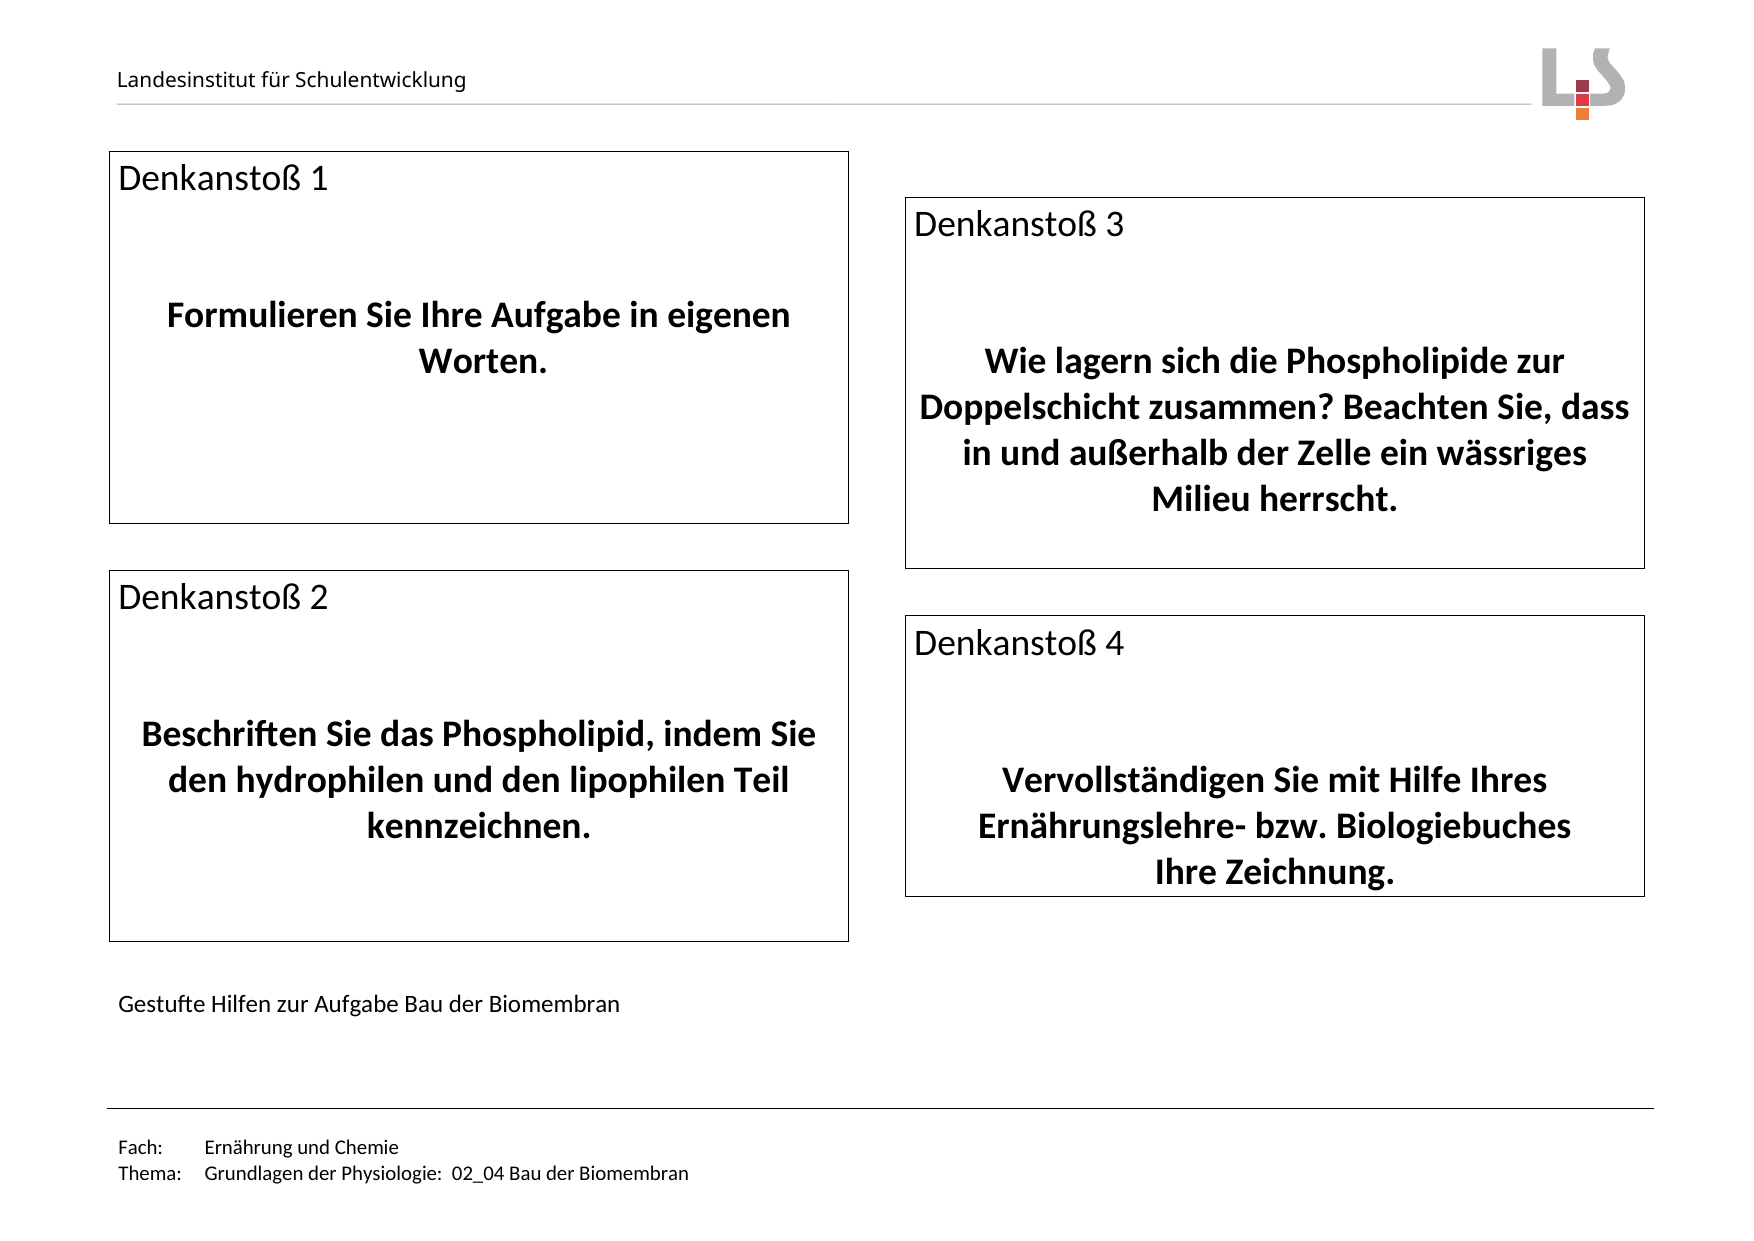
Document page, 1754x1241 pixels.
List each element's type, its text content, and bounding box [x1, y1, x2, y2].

text Ernährungslehre- bzw. Biologiebuches [914, 802, 1636, 844]
text Denkanstoß 4 [906, 616, 1644, 664]
text Formulieren Sie Ihre Aufgabe in eigenen [118, 291, 840, 337]
text Ihre Zeichnung. [906, 844, 1644, 896]
text Wie lagern sich die Phospholipide zur Doppelschicht zusammen? Beachten Sie, dass in und außerhalb der Zelle ein wässriges Milieu herrscht. [914, 337, 1636, 521]
text Denkanstoß 1 [110, 152, 848, 200]
text Vervollständigen Sie mit Hilfe Ihres [914, 756, 1636, 802]
text Beschriften Sie das Phospholipid, indem Sie den hydrophilen und den lipophilen Teil kennzeichnen. [118, 710, 840, 848]
text Gestufte Hilfen zur Aufgabe Bau der Biomembran [118, 988, 840, 1019]
text Denkanstoß 3 [906, 198, 1644, 246]
text Denkanstoß 2 [110, 571, 848, 618]
text Worten. [118, 337, 840, 383]
